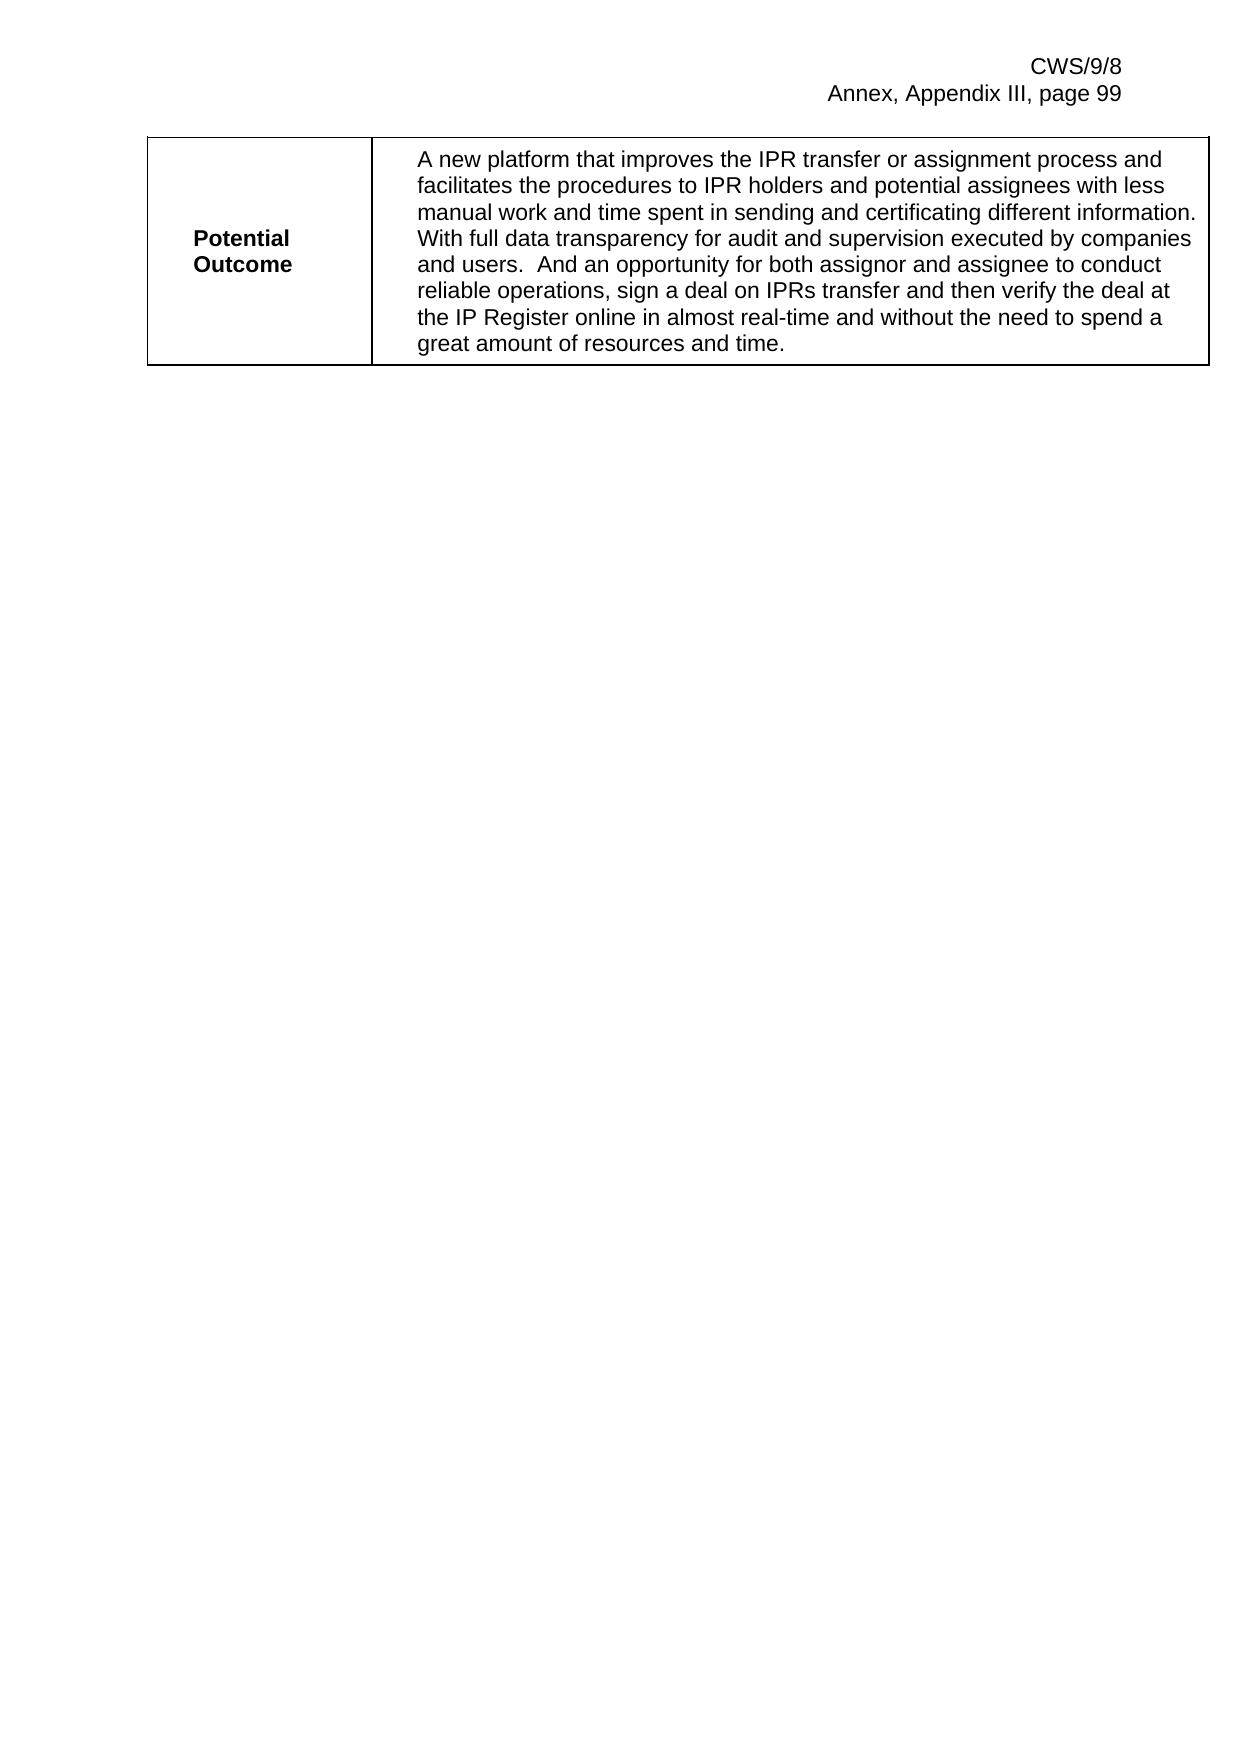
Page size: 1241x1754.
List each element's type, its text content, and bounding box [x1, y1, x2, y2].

table_cell Potential Outcome [148, 138, 371, 364]
table_cell A new platform that improves the IPR transfer or assignment process and facilitates the procedures to IPR holders and potential assignees with less manual work and time spent in sending and certificating different information. With full data transparency for audit and supervision executed by companies and users. And an opportunity for both assignor and assignee to conduct reliable operations, sign a deal on IPRs transfer and then verify the deal at the IP Register online in almost real-time and without the need to spend a great amount of resources and time. [373, 138, 1208, 364]
